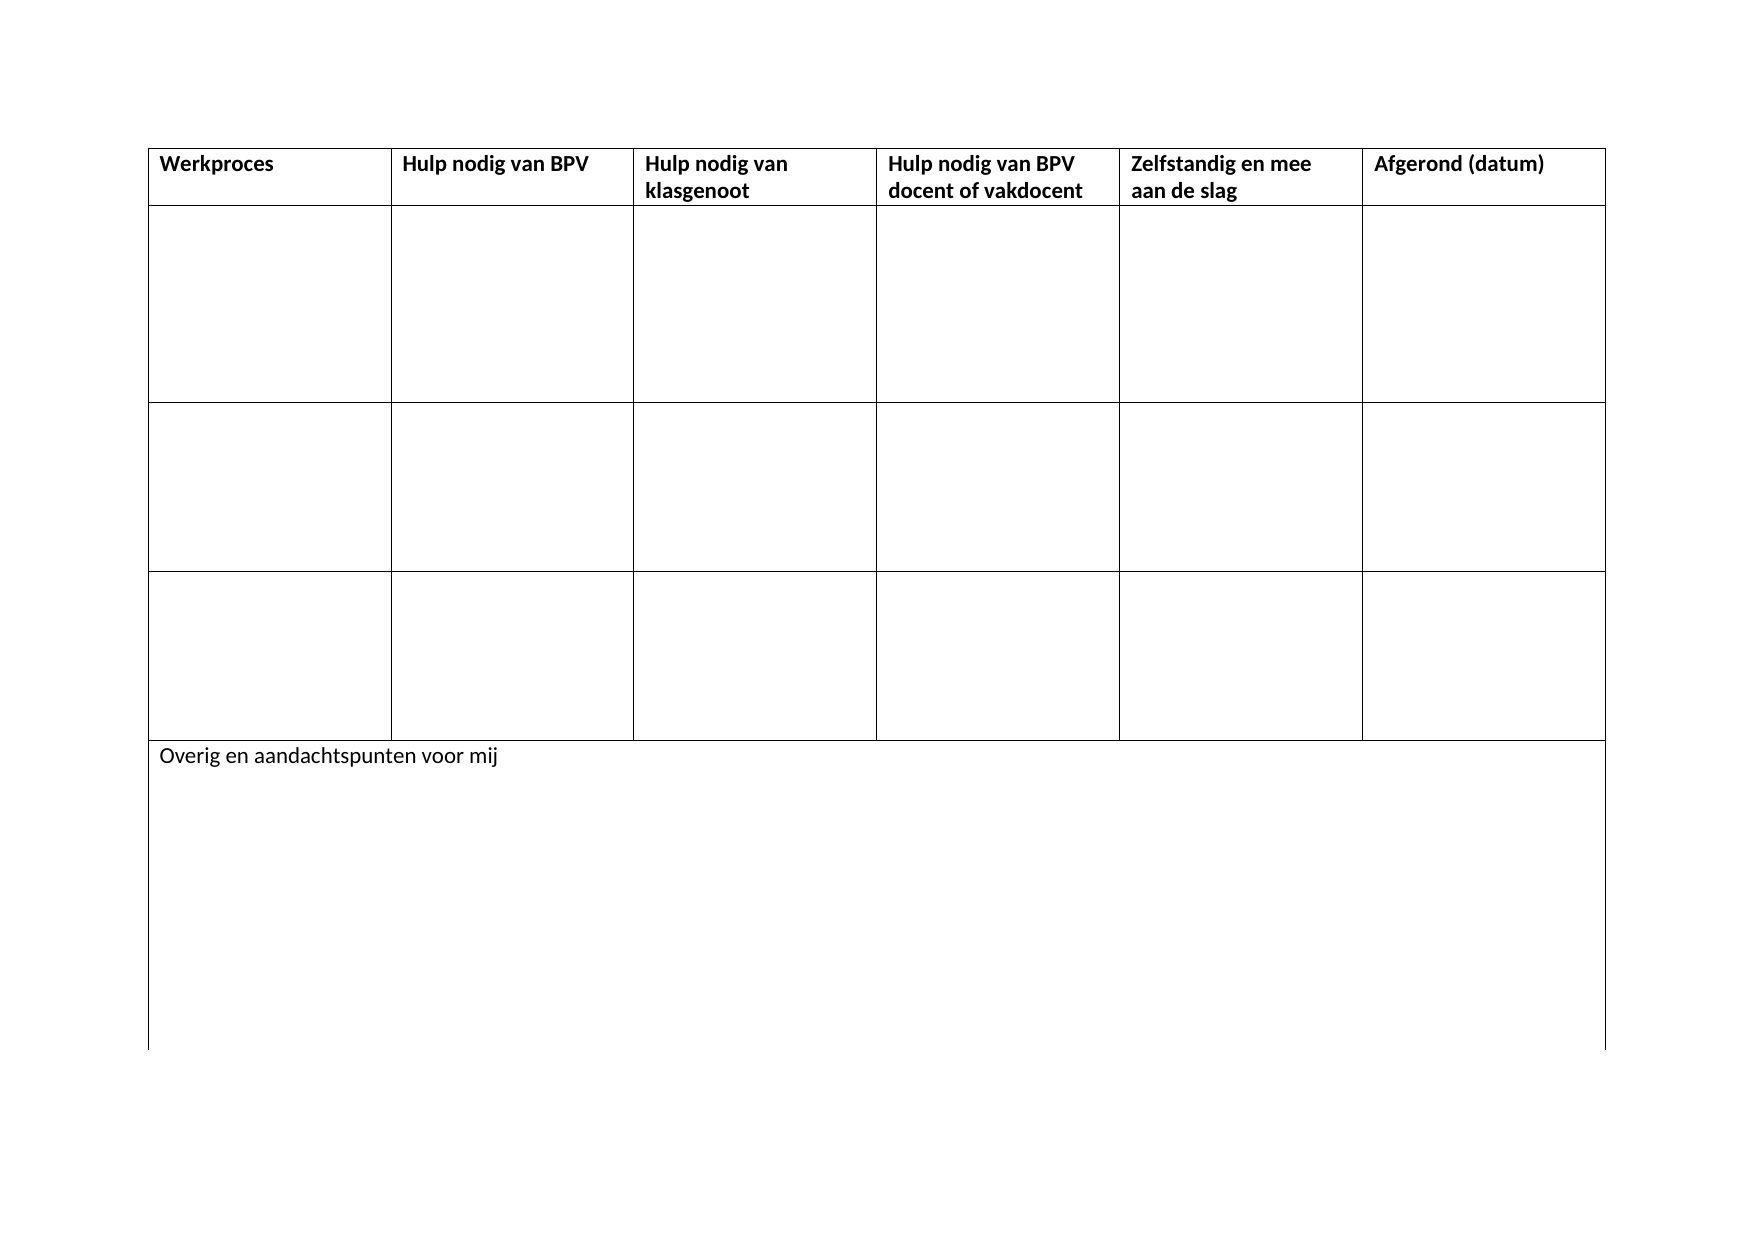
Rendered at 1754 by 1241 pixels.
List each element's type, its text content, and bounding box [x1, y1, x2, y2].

table_cell Werkproces [149, 149, 391, 205]
table_cell [634, 206, 876, 402]
table_cell Hulp nodig van BPV [392, 149, 633, 205]
table_cell [1363, 403, 1605, 571]
table_cell [392, 206, 633, 402]
table_cell Zelfstandig en mee aan de slag [1120, 149, 1362, 205]
table_cell [392, 403, 633, 571]
table_cell [392, 572, 633, 740]
table_cell [1120, 572, 1362, 740]
table_cell [149, 572, 391, 740]
table_cell [877, 206, 1119, 402]
table_cell [1120, 403, 1362, 571]
table_cell Overig en aandachtspunten voor mij [149, 741, 1605, 1049]
table_cell [634, 572, 876, 740]
table_cell [1363, 572, 1605, 740]
table_cell [149, 403, 391, 571]
table_cell Hulp nodig van BPV docent of vakdocent [877, 149, 1119, 205]
table_cell [634, 403, 876, 571]
table_cell [877, 572, 1119, 740]
table_cell [1363, 206, 1605, 402]
table_cell [1120, 206, 1362, 402]
table_cell [877, 403, 1119, 571]
table_cell Hulp nodig van klasgenoot [634, 149, 876, 205]
table_cell Afgerond (datum) [1363, 149, 1605, 205]
table_cell [149, 206, 391, 402]
